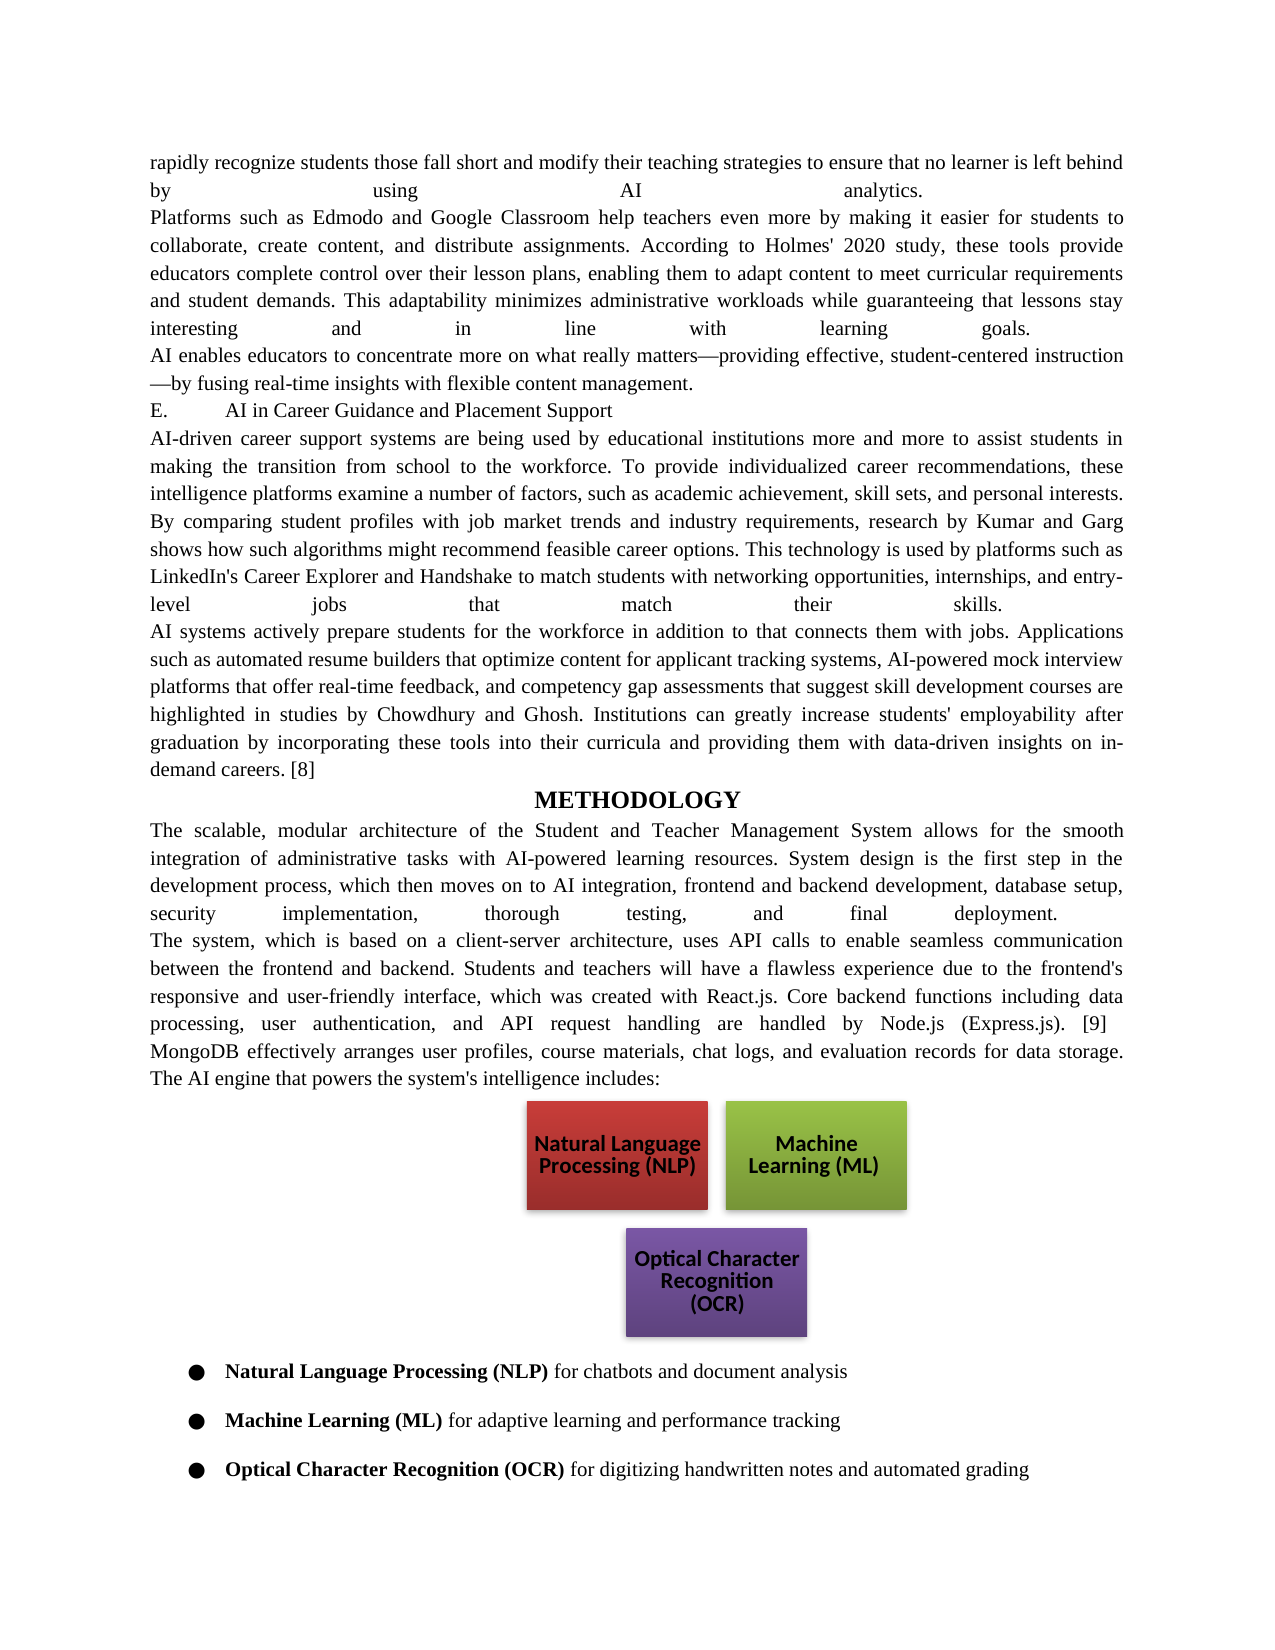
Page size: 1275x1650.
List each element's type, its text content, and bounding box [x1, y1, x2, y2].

list Optical Character Recognition (OCR) for digitizing handwritten notes and automated grading [187, 1446, 1125, 1488]
text The scalable, modular architecture of the Student and Teacher Management System allows for the smooth integration of administrative tasks with AI-powered learning resources. System design is the first step in the development process, which then moves on to AI integration, frontend and backend development, database setup, security implementation, thorough testing, and final deployment. The system, which is based on a client-server architecture, uses API calls to enable seamless communication between the frontend and backend. Students and teachers will have a flawless experience due to the frontend's responsive and user-friendly interface, which was created with React.js. Core backend functions including data processing, user authentication, and API request handling are handled by Node.js (Express.js). [9] MongoDB effectively arranges user profiles, course materials, chat logs, and evaluation records for data storage. The AI engine that powers the system's intelligence includes: [150, 818, 1125, 1090]
text E. AI in Career Guidance and Placement Support [150, 398, 1125, 422]
list Natural Language Processing (NLP) for chatbots and document analysis [187, 1348, 1125, 1390]
text METHODOLOGY [150, 785, 1125, 814]
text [150, 150, 1125, 395]
text AI-driven career support systems are being used by educational institutions more and more to assist students in making the transition from school to the workforce. To provide individualized career recommendations, these intelligence platforms examine a number of factors, such as academic achievement, skill sets, and personal interests. By comparing student profiles with job market trends and industry requirements, research by Kumar and Garg shows how such algorithms might recommend feasible career options. This technology is used by platforms such as LinkedIn's Career Explorer and Handshake to match students with networking opportunities, internships, and entry-level jobs that match their skills. AI systems actively prepare students for the workforce in addition to that connects them with jobs. Applications such as automated resume builders that optimize content for applicant tracking systems, AI-powered mock interview platforms that offer real-time feedback, and competency gap assessments that suggest skill development courses are highlighted in studies by Chowdhury and Ghosh. Institutions can greatly increase students' employability after graduation by incorporating these tools into their curricula and providing them with data-driven insights on in-demand careers. [8] [150, 426, 1125, 781]
list Machine Learning (ML) for adaptive learning and performance tracking [187, 1397, 1125, 1439]
